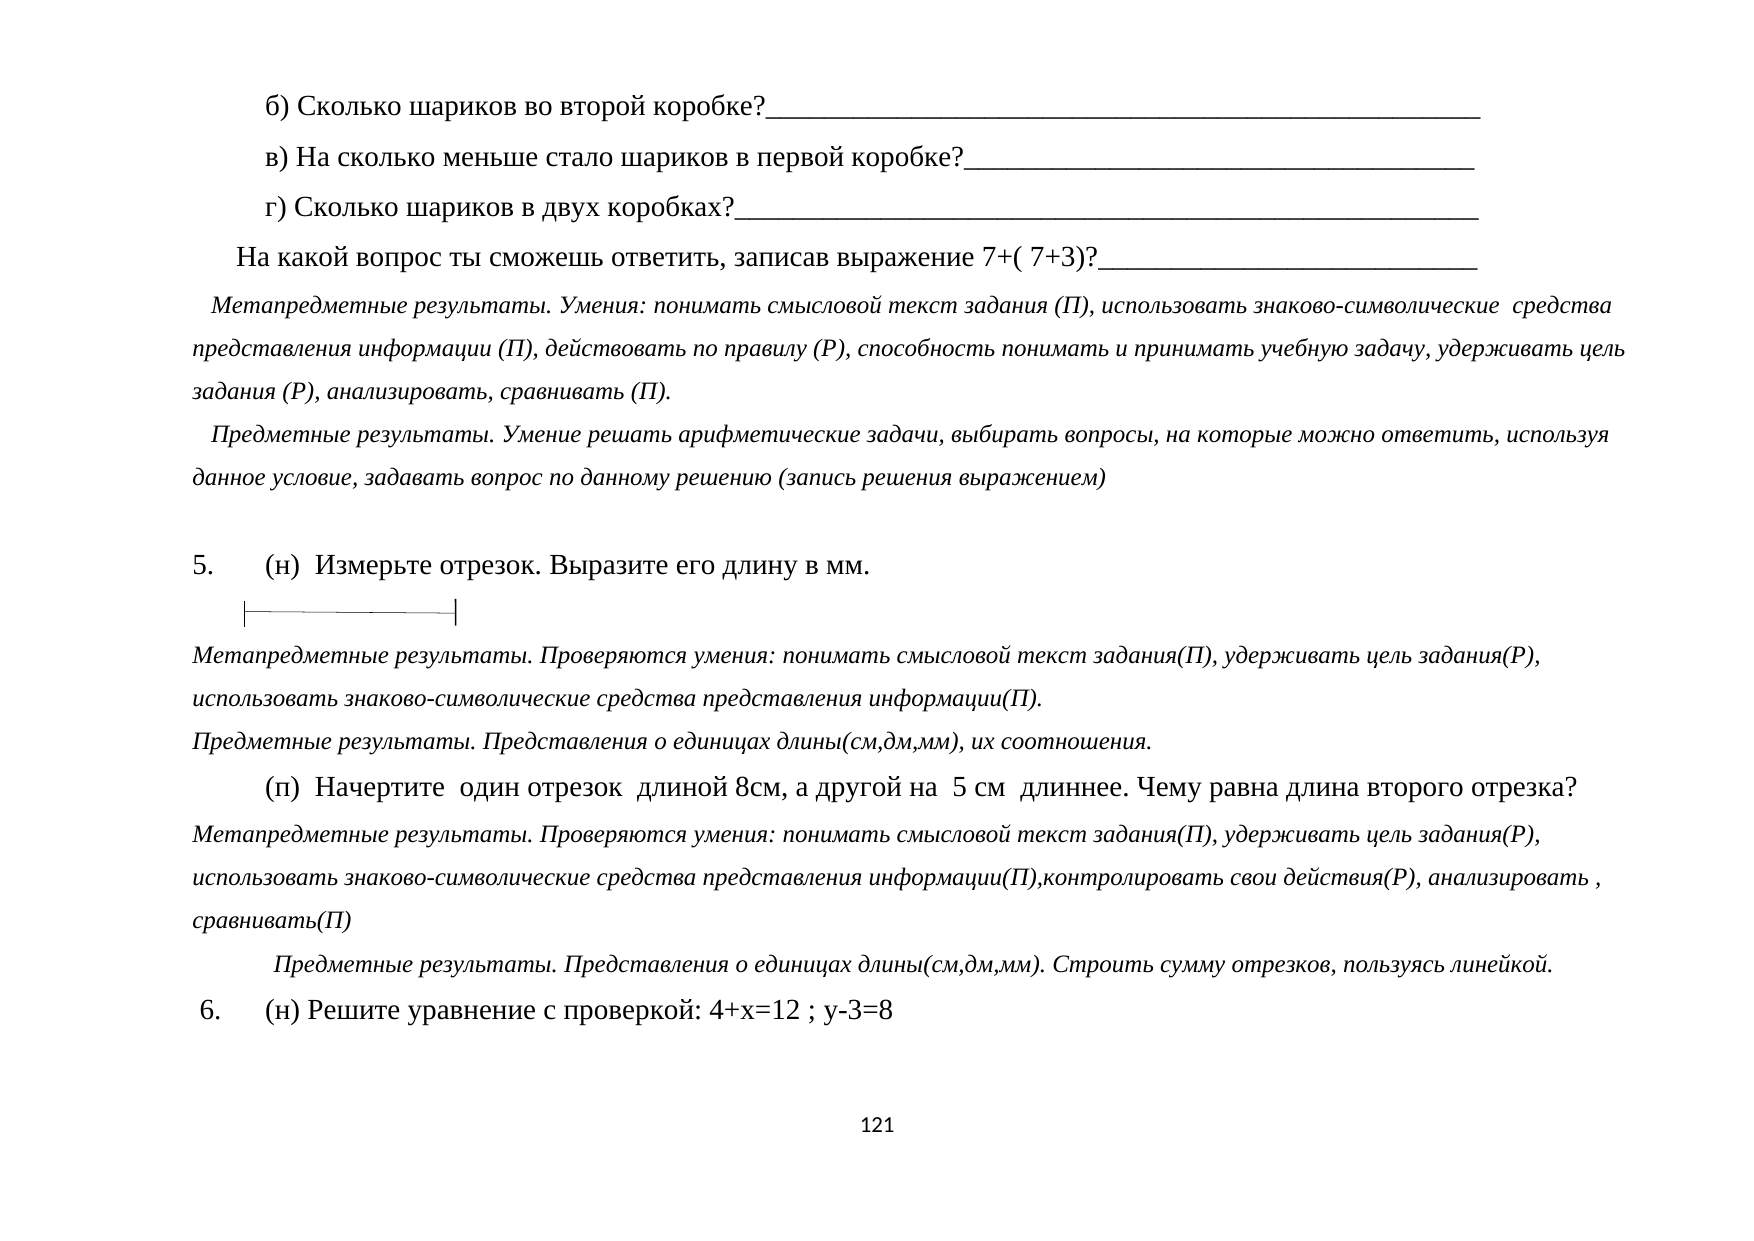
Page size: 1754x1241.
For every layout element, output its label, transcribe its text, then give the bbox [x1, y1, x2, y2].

text Метапредметные результаты. Умения: понимать смысловой текст задания (П), использовать знаково-символические средства представления информации (П), действовать по правилу (Р), способность понимать и принимать учебную задачу, удерживать цель задания (Р), анализировать, сравнивать (П). [192, 290, 1636, 405]
text На какой вопрос ты сможешь ответить, записав выражение 7+( 7+3)?__________________________ [192, 239, 1636, 273]
text Метапредметные результаты. Проверяются умения: понимать смысловой текст задания(П), удерживать цель задания(Р), использовать знаково-символические средства представления информации(П),контролировать свои действия(Р), анализировать , сравнивать(П) [192, 819, 1636, 934]
text Метапредметные результаты. Проверяются умения: понимать смысловой текст задания(П), удерживать цель задания(Р), использовать знаково-символические средства представления информации(П). [192, 640, 1636, 712]
text Предметные результаты. Умение решать арифметические задачи, выбирать вопросы, на которые можно ответить, используя данное условие, задавать вопрос по данному решению (запись решения выражением) [192, 419, 1636, 491]
text 5. (н) Измерьте отрезок. Выразите его длину в мм. [192, 547, 1636, 581]
text Предметные результаты. Представления о единицах длины(см,дм,мм), их соотношения. [192, 726, 1636, 755]
text г) Сколько шариков в двух коробках?___________________________________________________ [192, 189, 1636, 223]
text (п) Начертите один отрезок длиной 8см, а другой на 5 см длиннее. Чему равна длина второго отрезка? [192, 769, 1636, 803]
text 6. (н) Решите уравнение с проверкой: 4+х=12 ; y-3=8 [192, 992, 1636, 1025]
text Предметные результаты. Представления о единицах длины(см,дм,мм). Строить сумму отрезков, пользуясь линейкой. [192, 949, 1636, 977]
text б) Сколько шариков во второй коробке?_________________________________________________ [192, 88, 1636, 122]
text в) На сколько меньше стало шариков в первой коробке?___________________________________ [192, 139, 1636, 172]
